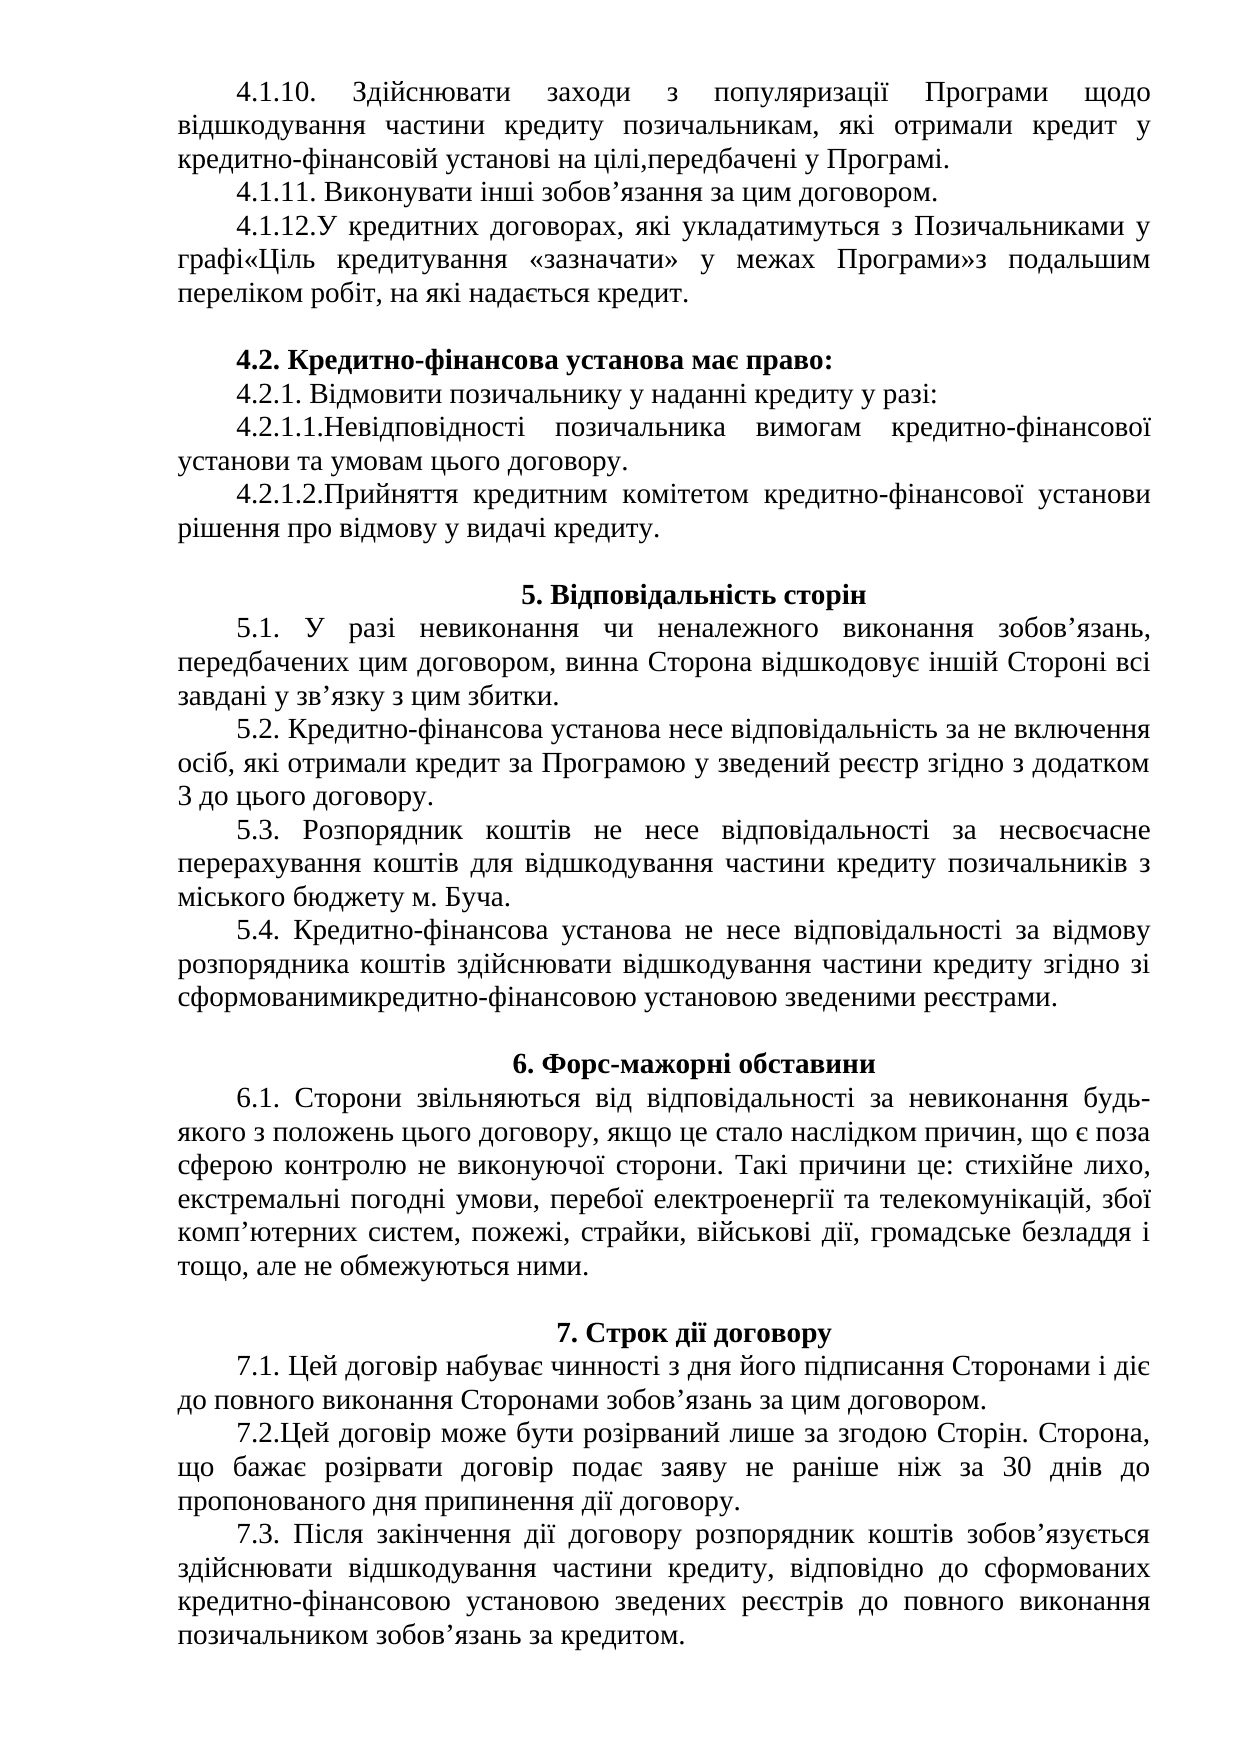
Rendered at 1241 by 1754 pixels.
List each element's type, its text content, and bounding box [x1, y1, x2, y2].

text 4.2.1.2.Прийняття кредитним комітетом кредитно-фінансової установи рішення про відмову у видачі кредиту. [177, 476, 1152, 543]
text 6. Форс-мажорні обставини [177, 1047, 1152, 1080]
text 6.1. Сторони звільняються від відповідальності за невиконання будь-якого з положень цього договору, якщо це стало наслідком причин, що є поза сферою контролю не виконуючої сторони. Такі причини це: стихійне лихо, екстремальні погодні умови, перебої електроенергії та телекомунікацій, збої комп’ютерних систем, пожежі, страйки, військові дії, громадське безладдя і тощо, але не обмежуються ними. [177, 1080, 1152, 1281]
text 4.1.11. Виконувати інші зобов’язання за цим договором. [177, 174, 1152, 208]
text 4.2. Кредитно-фінансова установа має право: [177, 342, 1152, 376]
text 4.2.1. Відмовити позичальнику у наданні кредиту у разі: [177, 376, 1152, 409]
text 5.2. Кредитно-фінансова установа несе відповідальність за не включення осіб, які отримали кредит за Програмою у зведений реєстр згідно з додатком 3 до цього договору. [177, 711, 1152, 812]
text 5.1. У разі невиконання чи неналежного виконання зобов’язань, передбачених цим договором, винна Сторона відшкодовує іншій Стороні всі завдані у зв’язку з цим збитки. [177, 611, 1152, 711]
text 7.1. Цей договір набуває чинності з дня його підписання Сторонами і діє до повного виконання Сторонами зобов’язань за цим договором. [177, 1348, 1152, 1416]
text 4.1.10. Здійснювати заходи з популяризації Програми щодо відшкодування частини кредиту позичальникам, які отримали кредит у кредитно-фінансовій установі на цілі,передбачені у Програмі. [177, 74, 1152, 174]
text 7.3. Після закінчення дії договору розпорядник коштів зобов’язується здійснювати відшкодування частини кредиту, відповідно до сформованих кредитно-фінансовою установою зведених реєстрів до повного виконання позичальником зобов’язань за кредитом. [177, 1516, 1152, 1650]
text 4.1.12.У кредитних договорах, які укладатимуться з Позичальниками у графі«Ціль кредитування «зазначати» у межах Програми»з подальшим переліком робіт, на які надається кредит. [177, 208, 1152, 309]
text 5. Відповідальність сторін [177, 577, 1152, 611]
text 7.2.Цей договір може бути розірваний лише за згодою Сторін. Сторона, що бажає розірвати договір подає заяву не раніше ніж за 30 днів до пропонованого дня припинення дії договору. [177, 1416, 1152, 1516]
text 5.4. Кредитно-фінансова установа не несе відповідальності за відмову розпорядника коштів здійснювати відшкодування частини кредиту згідно зі сформованимикредитно-фінансовою установою зведеними реєстрами. [177, 912, 1152, 1013]
text 5.3. Розпорядник коштів не несе відповідальності за несвоєчасне перерахування коштів для відшкодування частини кредиту позичальників з міського бюджету м. Буча. [177, 812, 1152, 912]
text 4.2.1.1.Невідповідності позичальника вимогам кредитно-фінансової установи та умовам цього договору. [177, 409, 1152, 476]
text 7. Строк дії договору [177, 1315, 1152, 1348]
